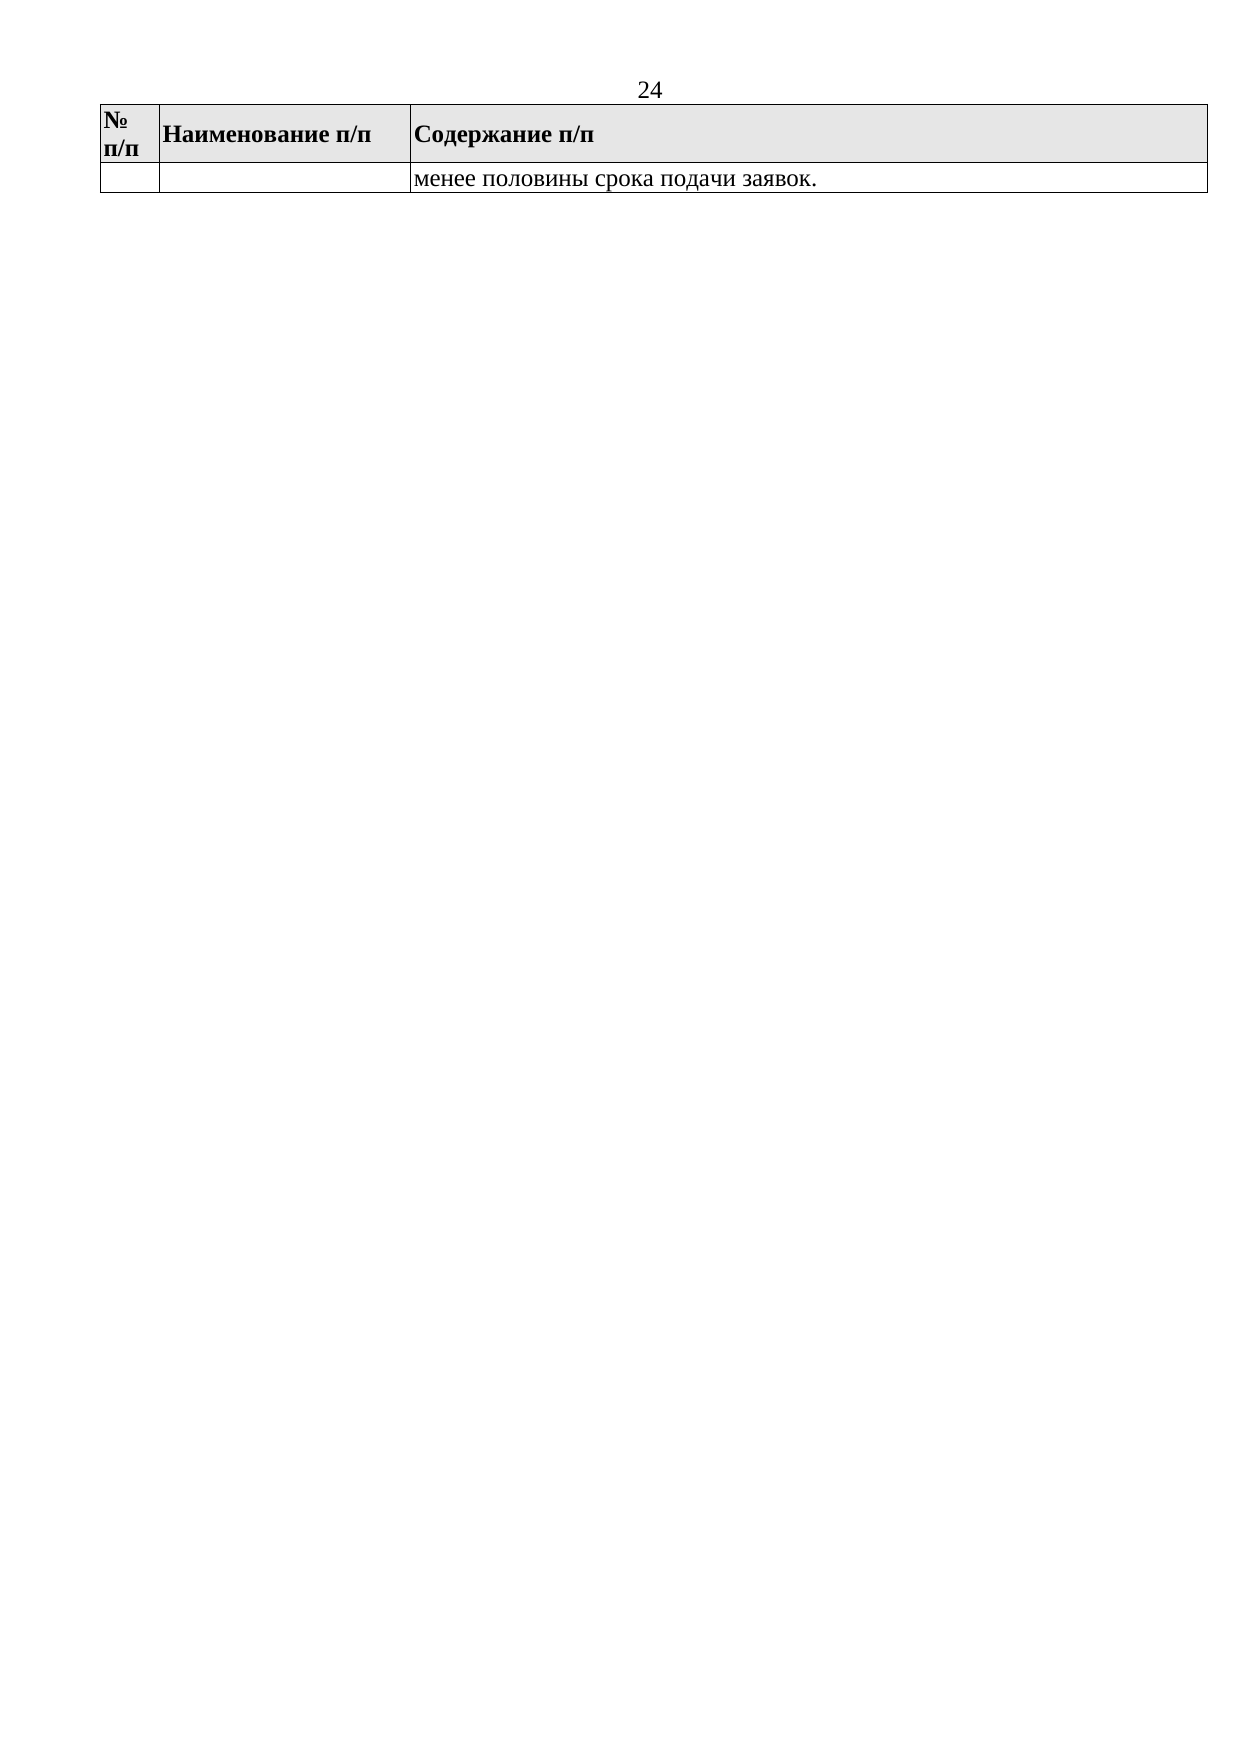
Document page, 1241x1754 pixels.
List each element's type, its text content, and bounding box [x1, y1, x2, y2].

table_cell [160, 163, 410, 192]
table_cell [411, 163, 1207, 192]
table_header Наименование п/п [160, 105, 410, 162]
table_cell [101, 163, 159, 192]
table_header № п/п [101, 105, 159, 162]
table_header Содержание п/п [411, 105, 1207, 162]
